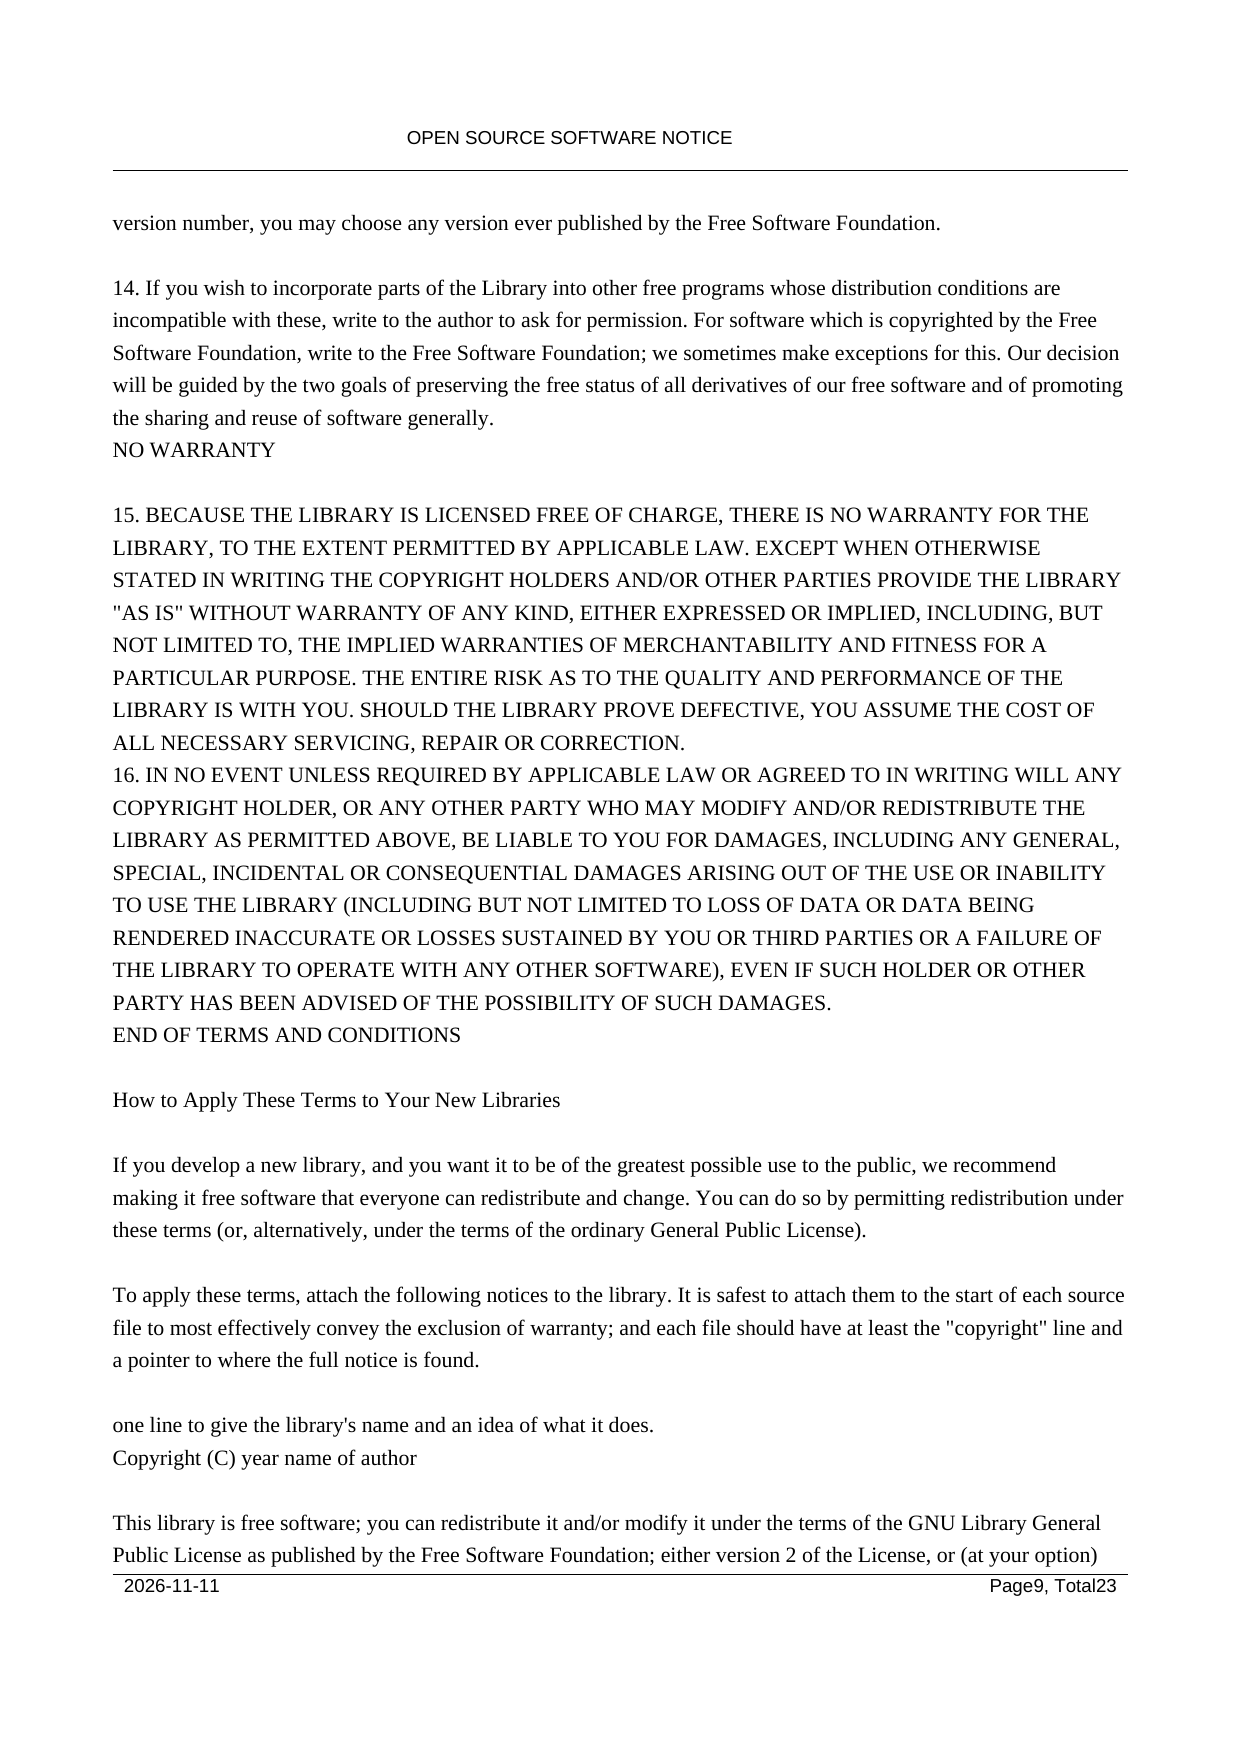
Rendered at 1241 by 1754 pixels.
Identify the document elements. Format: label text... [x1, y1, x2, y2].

text Copyright (C) year name of author [112, 1441, 1128, 1474]
text NO WARRANTY [112, 434, 1128, 466]
text END OF TERMS AND CONDITIONS [112, 1019, 1128, 1051]
text 16. IN NO EVENT UNLESS REQUIRED BY APPLICABLE LAW OR AGREED TO IN WRITING WILL ANY COPYRIGHT HOLDER, OR ANY OTHER PARTY WHO MAY MODIFY AND/OR REDISTRIBUTE THE LIBRARY AS PERMITTED ABOVE, BE LIABLE TO YOU FOR DAMAGES, INCLUDING ANY GENERAL, SPECIAL, INCIDENTAL OR CONSEQUENTIAL DAMAGES ARISING OUT OF THE USE OR INABILITY TO USE THE LIBRARY (INCLUDING BUT NOT LIMITED TO LOSS OF DATA OR DATA BEING RENDERED INACCURATE OR LOSSES SUSTAINED BY YOU OR THIRD PARTIES OR A FAILURE OF THE LIBRARY TO OPERATE WITH ANY OTHER SOFTWARE), EVEN IF SUCH HOLDER OR OTHER PARTY HAS BEEN ADVISED OF THE POSSIBILITY OF SUCH DAMAGES. [112, 759, 1128, 1019]
text 14. If you wish to incorporate parts of the Library into other free programs whose distribution conditions are incompatible with these, write to the author to ask for permission. For software which is copyrighted by the Free Software Foundation, write to the Free Software Foundation; we sometimes make exceptions for this. Our decision will be guided by the two goals of preserving the free status of all derivatives of our free software and of promoting the sharing and reuse of software generally. [112, 271, 1128, 434]
text one line to give the library's name and an idea of what it does. [112, 1409, 1128, 1441]
text 15. BECAUSE THE LIBRARY IS LICENSED FREE OF CHARGE, THERE IS NO WARRANTY FOR THE LIBRARY, TO THE EXTENT PERMITTED BY APPLICABLE LAW. EXCEPT WHEN OTHERWISE STATED IN WRITING THE COPYRIGHT HOLDERS AND/OR OTHER PARTIES PROVIDE THE LIBRARY "AS IS" WITHOUT WARRANTY OF ANY KIND, EITHER EXPRESSED OR IMPLIED, INCLUDING, BUT NOT LIMITED TO, THE IMPLIED WARRANTIES OF MERCHANTABILITY AND FITNESS FOR A PARTICULAR PURPOSE. THE ENTIRE RISK AS TO THE QUALITY AND PERFORMANCE OF THE LIBRARY IS WITH YOU. SHOULD THE LIBRARY PROVE DEFECTIVE, YOU ASSUME THE COST OF ALL NECESSARY SERVICING, REPAIR OR CORRECTION. [112, 499, 1128, 759]
text How to Apply These Terms to Your New Libraries [112, 1084, 1128, 1116]
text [112, 1506, 1128, 1571]
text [112, 206, 1128, 239]
text If you develop a new library, and you want it to be of the greatest possible use to the public, we recommend making it free software that everyone can redistribute and change. You can do so by permitting redistribution under these terms (or, alternatively, under the terms of the ordinary General Public License). [112, 1149, 1128, 1246]
text To apply these terms, attach the following notices to the library. It is safest to attach them to the start of each source file to most effectively convey the exclusion of warranty; and each file should have at least the "copyright" line and a pointer to where the full notice is found. [112, 1279, 1128, 1376]
